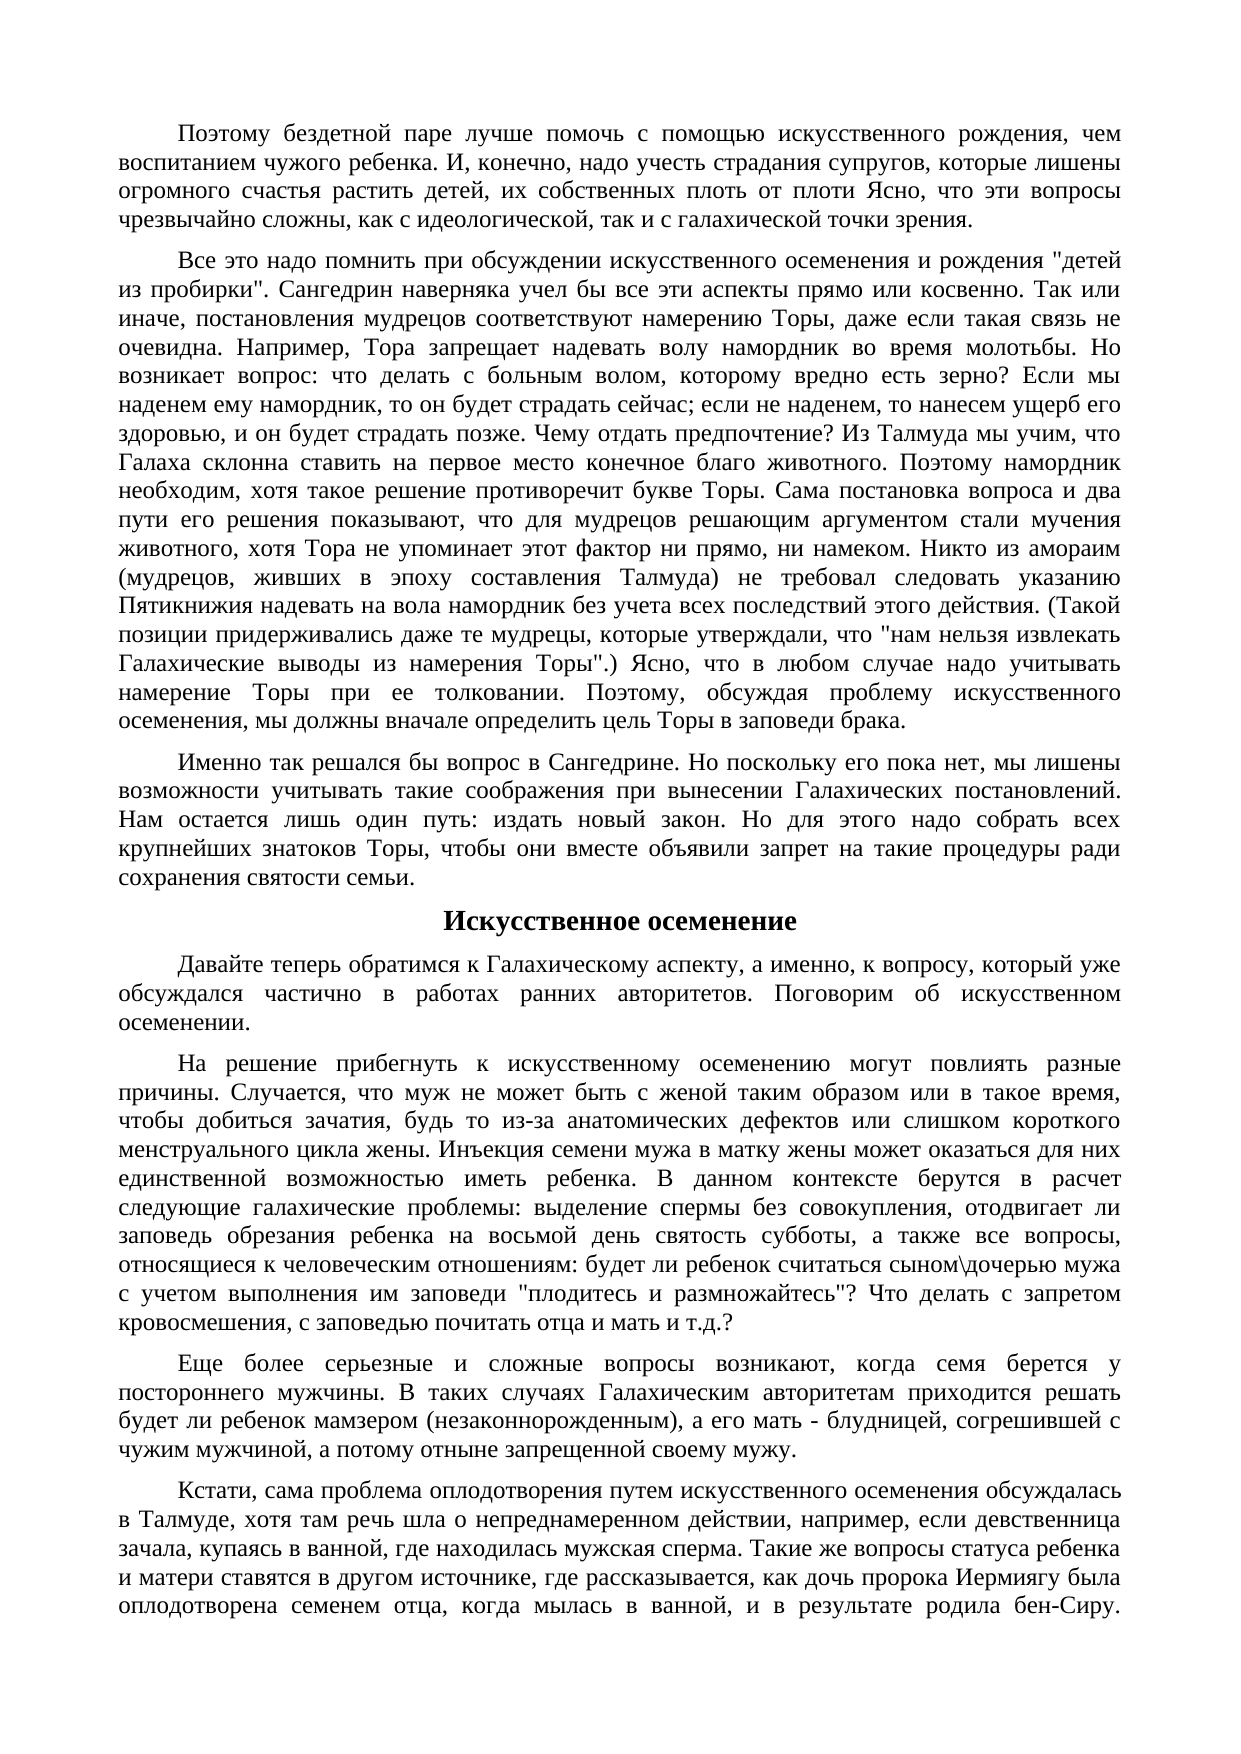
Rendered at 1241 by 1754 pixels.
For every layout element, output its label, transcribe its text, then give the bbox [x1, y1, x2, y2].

text Поэтому бездетной паре лучше помочь с помощью искусственного рождения, чем воспитанием чужого ребенка. И, конечно, надо учесть страдания супругов, которые лишены огромного счастья растить детей, их собственных плоть от плоти Ясно, что эти вопросы чрезвычайно сложны, как с идеологической, так и с галахической точки зрения. [118, 118, 1122, 233]
text Искусственное осеменение [118, 903, 1122, 937]
text Все это надо помнить при обсуждении искусственного осеменения и рождения "детей из пробирки". Сангедрин наверняка учел бы все эти аспекты прямо или косвенно. Так или иначе, постановления мудрецов соответствуют намерению Торы, даже если такая связь не очевидна. Например, Тора запрещает надевать волу намордник во время молотьбы. Но возникает вопрос: что делать с больным волом, которому вредно есть зерно? Если мы наденем ему намордник, то он будет страдать сейчас; если не наденем, то нанесем ущерб его здоровью, и он будет страдать позже. Чему отдать предпочтение? Из Талмуда мы учим, что Галаха склонна ставить на первое место конечное благо животного. Поэтому намордник необходим, хотя такое решение противоречит букве Торы. Сама постановка вопроса и два пути его решения показывают, что для мудрецов решающим аргументом стали мучения животного, хотя Тора не упоминает этот фактор ни прямо, ни намеком. Никто из амораим (мудрецов, живших в эпоху составления Талмуда) не требовал следовать указанию Пятикнижия надевать на вола намордник без учета всех последствий этого действия. (Такой позиции придерживались даже те мудрецы, которые утверждали, что "нам нельзя извлекать Галахические выводы из намерения Торы".) Ясно, что в любом случае надо учитывать намерение Торы при ее толковании. Поэтому, обсуждая проблему искусственного осеменения, мы должны вначале определить цель Торы в заповеди брака. [118, 246, 1122, 734]
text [118, 1475, 1122, 1619]
text Давайте теперь обратимся к Галахическому аспекту, а именно, к вопросу, который уже обсуждался частично в работах ранних авторитетов. Поговорим об искусственном осеменении. [118, 949, 1122, 1035]
text На решение прибегнуть к искусственному осеменению могут повлиять разные причины. Случается, что муж не может быть с женой таким образом или в такое время, чтобы добиться зачатия, будь то из-за анатомических дефектов или слишком короткого менструального цикла жены. Инъекция семени мужа в матку жены может оказаться для них единственной возможностью иметь ребенка. В данном контексте берутся в расчет следующие галахические проблемы: выделение спермы без совокупления, отодвигает ли заповедь обрезания ребенка на восьмой день святость субботы, а также все вопросы, относящиеся к человеческим отношениям: будет ли ребенок считаться сыном\дочерью мужа с учетом выполнения им заповеди "плодитесь и размножайтесь"? Что делать с запретом кровосмешения, с заповедью почитать отца и мать и т.д.? [118, 1048, 1122, 1335]
text Еще более серьезные и сложные вопросы возникают, когда семя берется у постороннего мужчины. В таких случаях Галахическим авторитетам приходится решать будет ли ребенок мамзером (незаконнорожденным), а его мать - блудницей, согрешившей с чужим мужчиной, а потому отныне запрещенной своему мужу. [118, 1348, 1122, 1463]
text Именно так решался бы вопрос в Сангедрине. Но поскольку его пока нет, мы лишены возможности учитывать такие соображения при вынесении Галахических постановлений. Нам остается лишь один путь: издать новый закон. Но для этого надо собрать всех крупнейших знатоков Торы, чтобы они вместе объявили запрет на такие процедуры ради сохранения святости семьи. [118, 747, 1122, 891]
